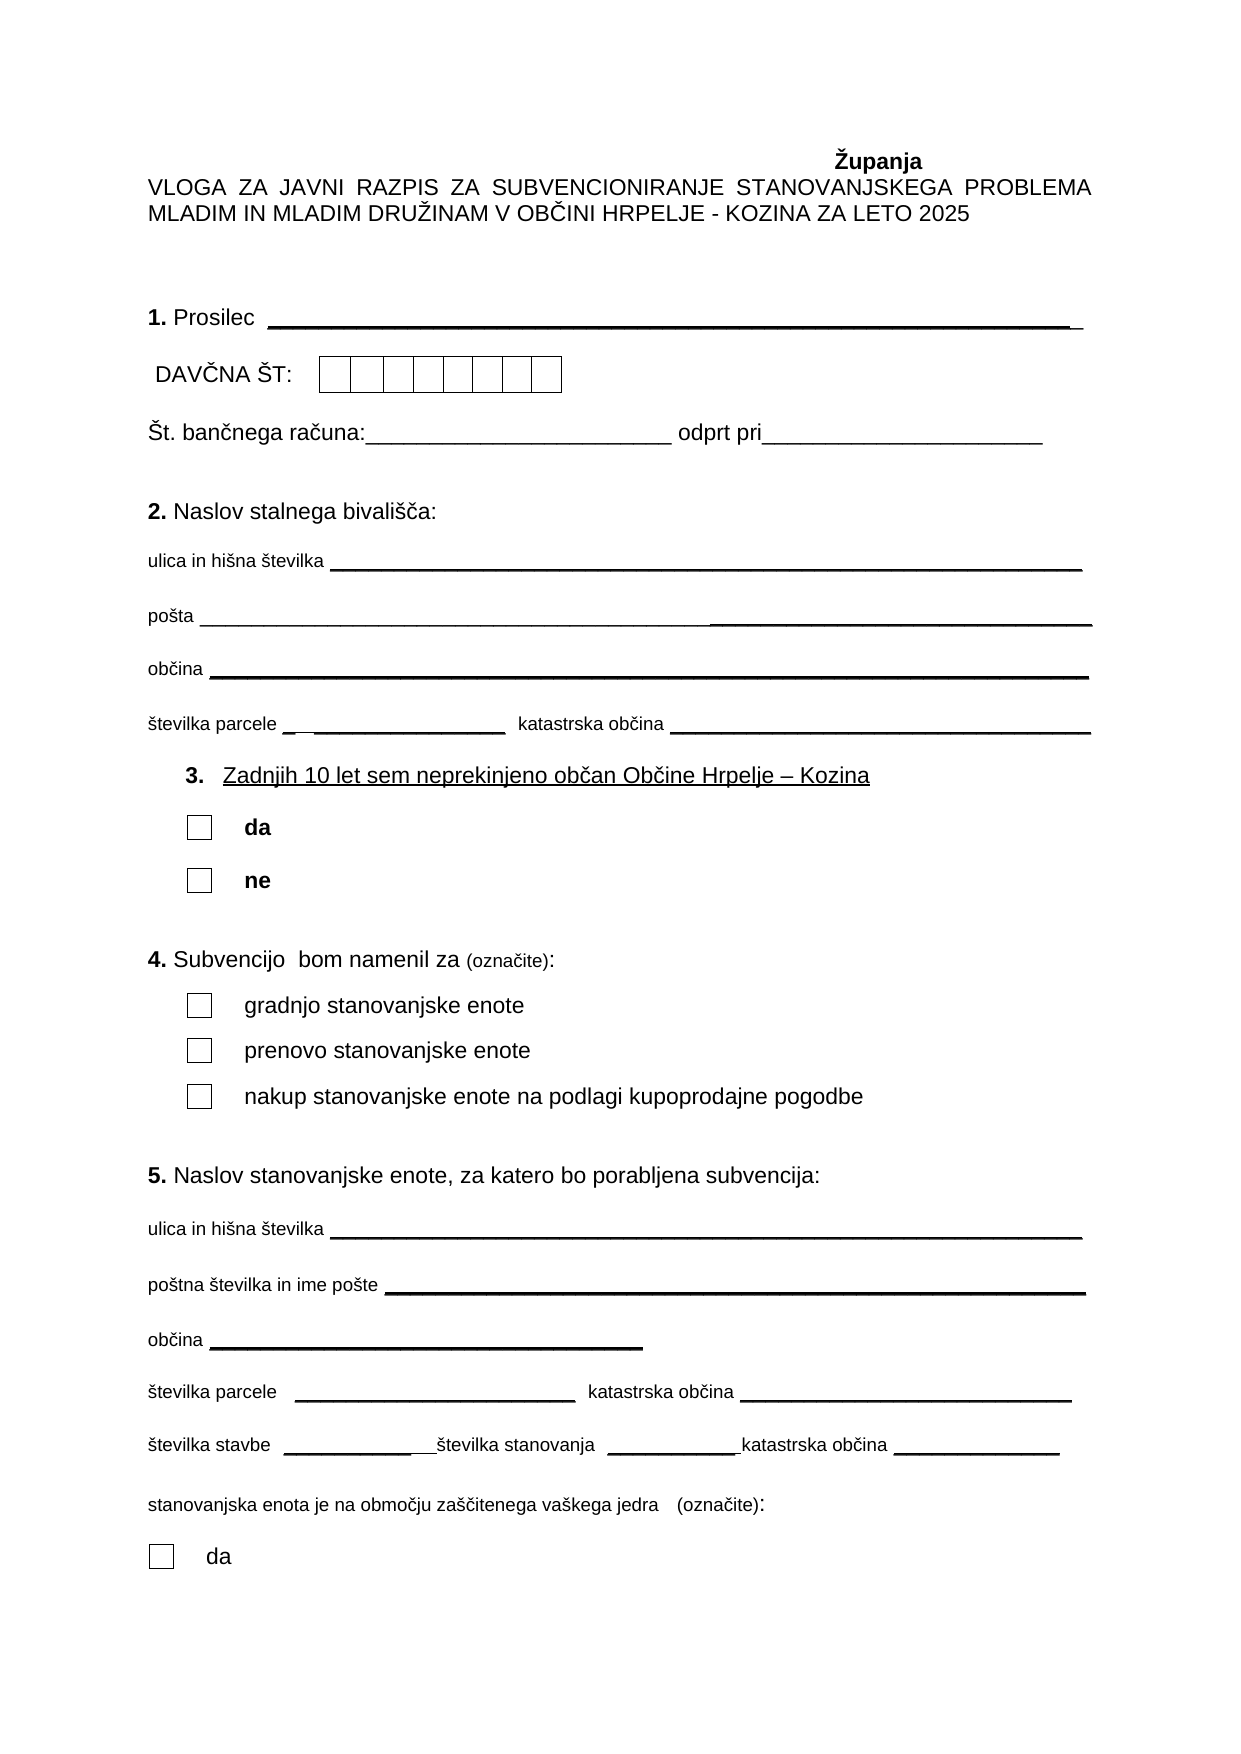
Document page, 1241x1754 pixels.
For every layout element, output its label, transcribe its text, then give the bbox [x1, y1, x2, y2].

text Št. bančnega računa:________________________ odprt pri______________________ [148, 419, 1092, 472]
table_header [444, 357, 472, 392]
text ne [148, 867, 1092, 893]
table_header [320, 357, 350, 392]
text 5. Naslov stanovanjske enote, za katero bo porabljena subvencija: [148, 1162, 1092, 1188]
text nakup stanovanjske enote na podlagi kupoprodajne pogodbe [148, 1083, 1092, 1109]
text da [148, 1543, 1092, 1569]
table_header [414, 357, 443, 392]
text VLOGA ZA JAVNI RAZPIS ZA SUBVENCIONIRANJE STANOVANJSKEGA PROBLEMA MLADIM IN MLADIM DRUŽINAM V OBČINI HRPELJE - KOZINA ZA LETO 2025 [148, 174, 1092, 227]
table_header DAVČNA ŠT: [148, 356, 319, 392]
text poštna številka in ime pošte _______________________________________________________ [148, 1269, 1092, 1296]
table_header [503, 357, 531, 392]
list Zadnjih 10 let sem neprekinjeno občan Občine Hrpelje – Kozina [185, 762, 1092, 788]
text gradnjo stanovanjske enote [148, 992, 1092, 1018]
table_header [473, 357, 502, 392]
text prenovo stanovanjske enote [148, 1037, 1092, 1063]
text 1. Prosilec ________________________________________________________________ [148, 303, 1092, 330]
text številka stavbe __________ številka stanovanja __________ katastrska občina _____________ [148, 1430, 1092, 1456]
text ulica in hišna številka ___________________________________________________________ [148, 1214, 1092, 1241]
text da [148, 814, 1092, 841]
text Županja [664, 148, 1092, 174]
text pošta ______________________________________________________________________ [148, 601, 1092, 627]
table_header [351, 357, 383, 392]
table_header [532, 357, 561, 392]
text stanovanjska enota je na območju zaščitenega vaškega jedra (označite): [148, 1490, 1092, 1516]
text 4. Subvencijo bom namenil za (označite): [148, 946, 1092, 972]
text številka parcele ______________________ katastrska občina __________________________ [148, 1377, 1092, 1404]
text številka parcele _ _______________ katastrska občina _________________________________ [148, 709, 1092, 735]
text občina _____________________________________________________________________ [148, 654, 1092, 680]
text občina __________________________________ [148, 1324, 1092, 1351]
table_header [384, 357, 413, 392]
text 2. Naslov stalnega bivališča: [148, 498, 1092, 524]
text ulica in hišna številka ___________________________________________________________ [148, 546, 1092, 572]
